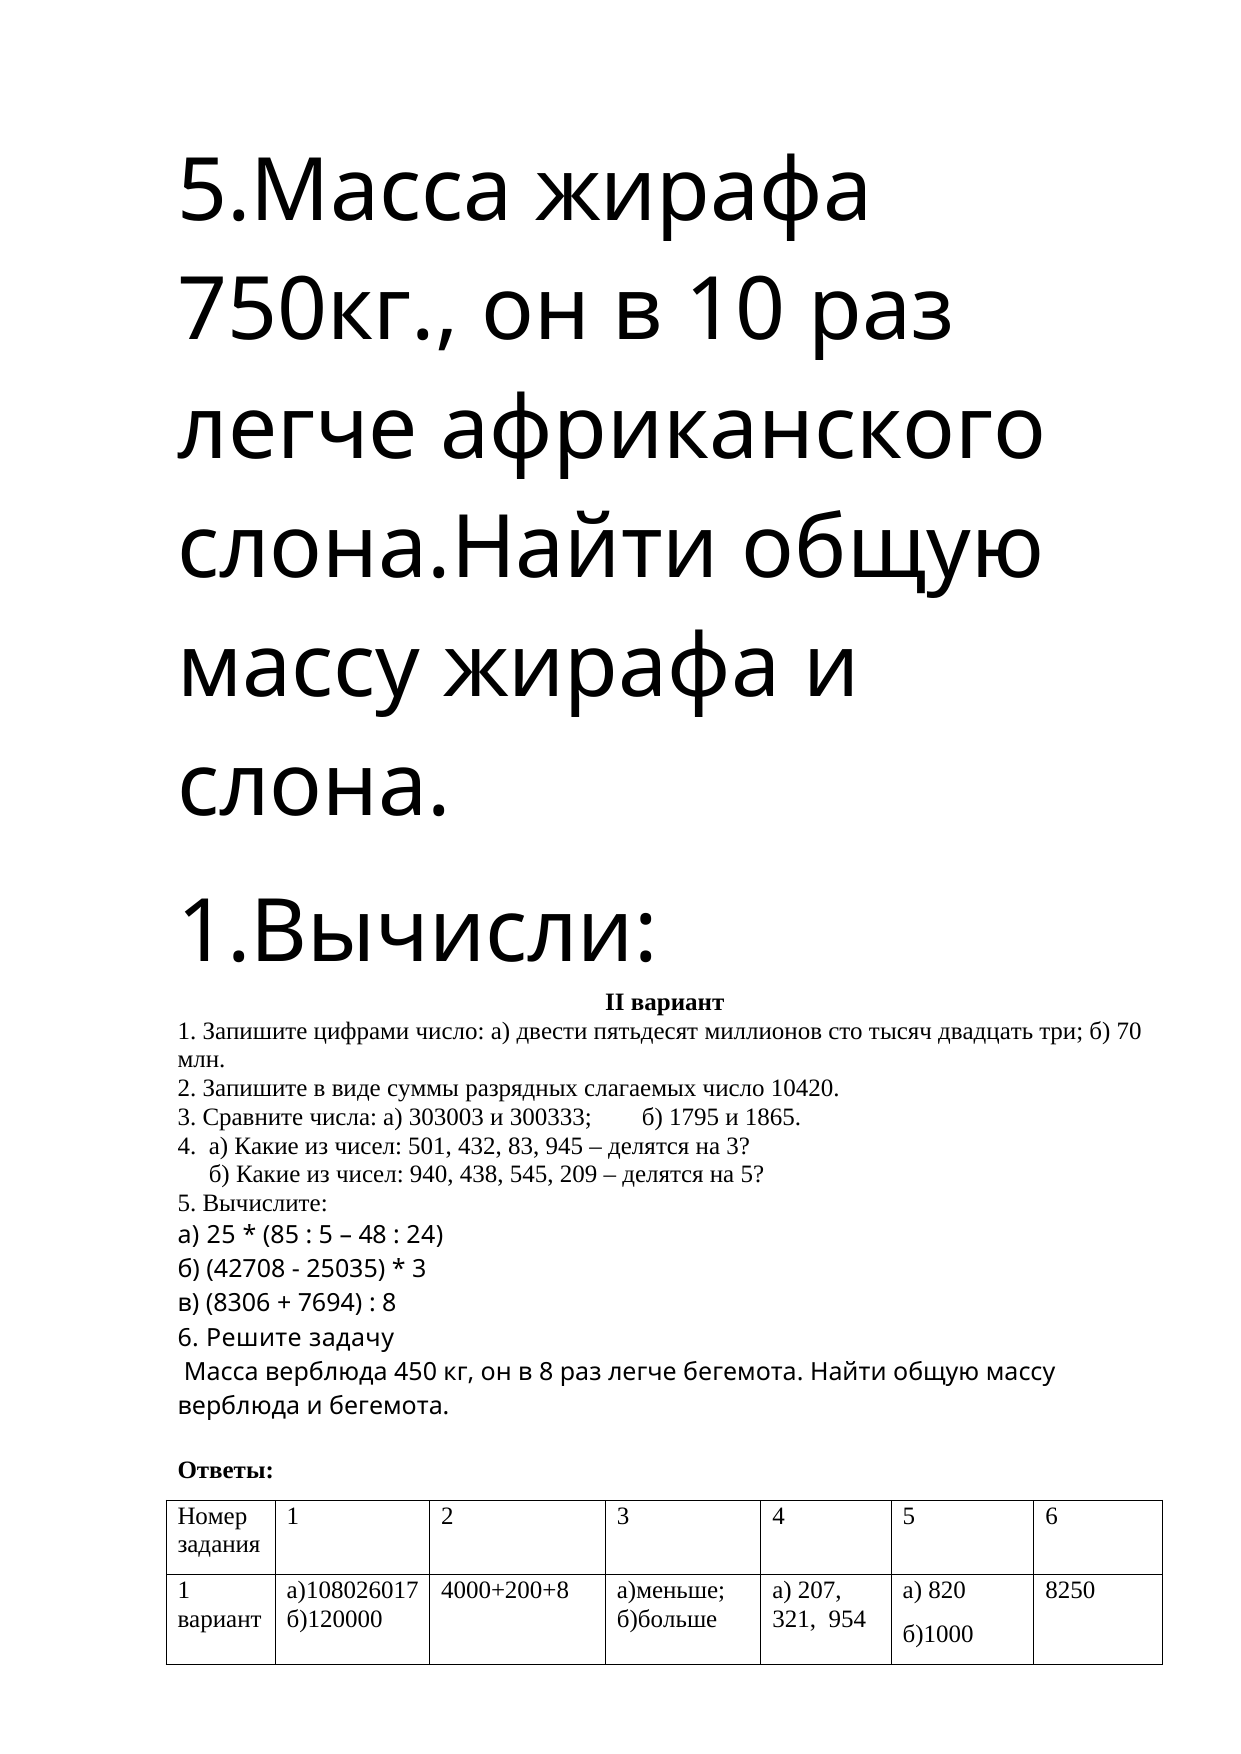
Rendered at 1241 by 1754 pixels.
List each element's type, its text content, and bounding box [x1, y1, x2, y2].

table_header 3 [606, 1501, 760, 1574]
text 3. Сравните числа: а) 303003 и 300333; б) 1795 и 1865. [177, 1102, 1152, 1131]
text а) 25 * (85 : 5 – 48 : 24) [177, 1217, 1152, 1251]
text Ответы: [177, 1455, 1152, 1484]
table_header 4 [761, 1501, 891, 1574]
table_cell 8250 [1034, 1575, 1162, 1664]
text 1. Запишите цифрами число: а) двести пятьдесят миллионов сто тысяч двадцать три; б) 70 млн. [177, 1016, 1152, 1073]
table_cell 4000+200+8 [430, 1575, 605, 1664]
text 6. Решите задачу [177, 1319, 1152, 1353]
text 1.Вычисли: [177, 868, 1152, 987]
text II вариант [177, 987, 1152, 1016]
text массу жирафа и слона. [177, 603, 1152, 841]
table_header 2 [430, 1501, 605, 1574]
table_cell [276, 1575, 429, 1664]
table_header Номер задания [167, 1501, 275, 1574]
text б) (42708 - 25035) * 3 [177, 1251, 1152, 1285]
table_header 5 [892, 1501, 1033, 1574]
text 2. Запишите в виде суммы разрядных слагаемых число 10420. [177, 1073, 1152, 1102]
table_cell а)меньше; б)больше [606, 1575, 760, 1664]
text 5. Вычислите: [177, 1188, 1152, 1217]
text Масса верблюда 450 кг, он в 8 раз легче бегемота. Найти общую массу верблюда и бегемота. [177, 1353, 1152, 1421]
table_cell а) 820 б)1000 в) 50 [892, 1575, 1033, 1664]
text 4. а) Какие из чисел: 501, 432, 83, 945 – делятся на 3? [177, 1131, 1152, 1159]
table_header 6 [1034, 1501, 1162, 1574]
table_cell 1 вариант [167, 1575, 275, 1664]
text 5.Масса жирафа 750кг., он в 10 раз легче африканского слона.Найти общую [177, 126, 1152, 603]
table_header 1 [276, 1501, 429, 1574]
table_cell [761, 1575, 891, 1664]
text в) (8306 + 7694) : 8 [177, 1285, 1152, 1319]
text б) Какие из чисел: 940, 438, 545, 209 – делятся на 5? [177, 1159, 1152, 1188]
